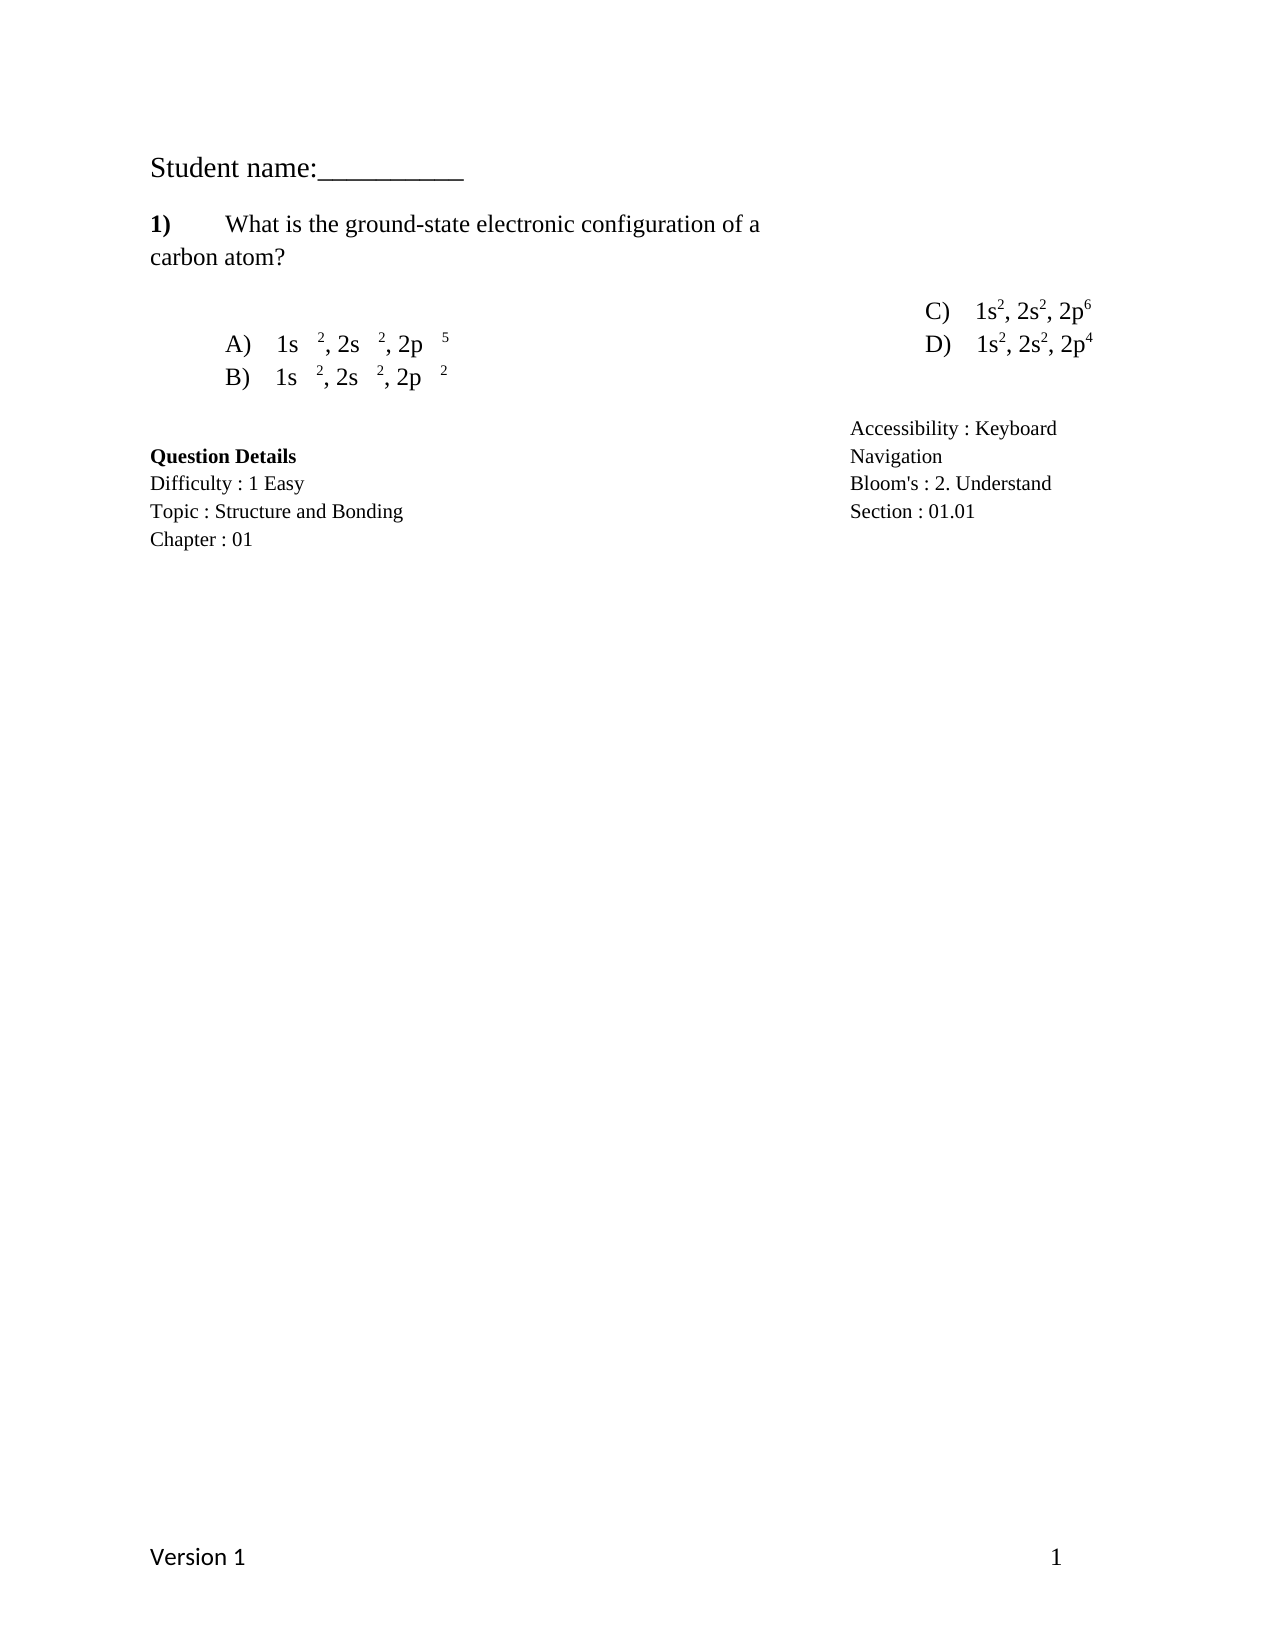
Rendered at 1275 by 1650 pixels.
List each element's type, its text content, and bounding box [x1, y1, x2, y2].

text Student name:__________ [150, 150, 775, 183]
text Question Details Difficulty : 1 Easy Topic : Structure and Bonding Chapter : 01 Accessibility : Keyboard Navigation Bloom's : 2. Understand Section : 01.01 [150, 416, 775, 551]
text Question Details Difficulty : 1 Easy Topic : Structure and Bonding Chapter : 01 Accessibility : Keyboard Navigation Bloom's : 2. Understand Section : 01.01 [850, 416, 1125, 523]
text A) 1s 2, 2s 2, 2p 5 B) 1s 2, 2s 2, 2p 2 C) 1s2, 2s2, 2p6 D) 1s2, 2s2, 2p4 [850, 296, 1125, 391]
text 1) What is the ground-state electronic configuration of a carbon atom? [150, 209, 775, 271]
text A) 1s 2, 2s 2, 2p 5 B) 1s 2, 2s 2, 2p 2 C) 1s2, 2s2, 2p6 D) 1s2, 2s2, 2p4 [150, 296, 775, 391]
